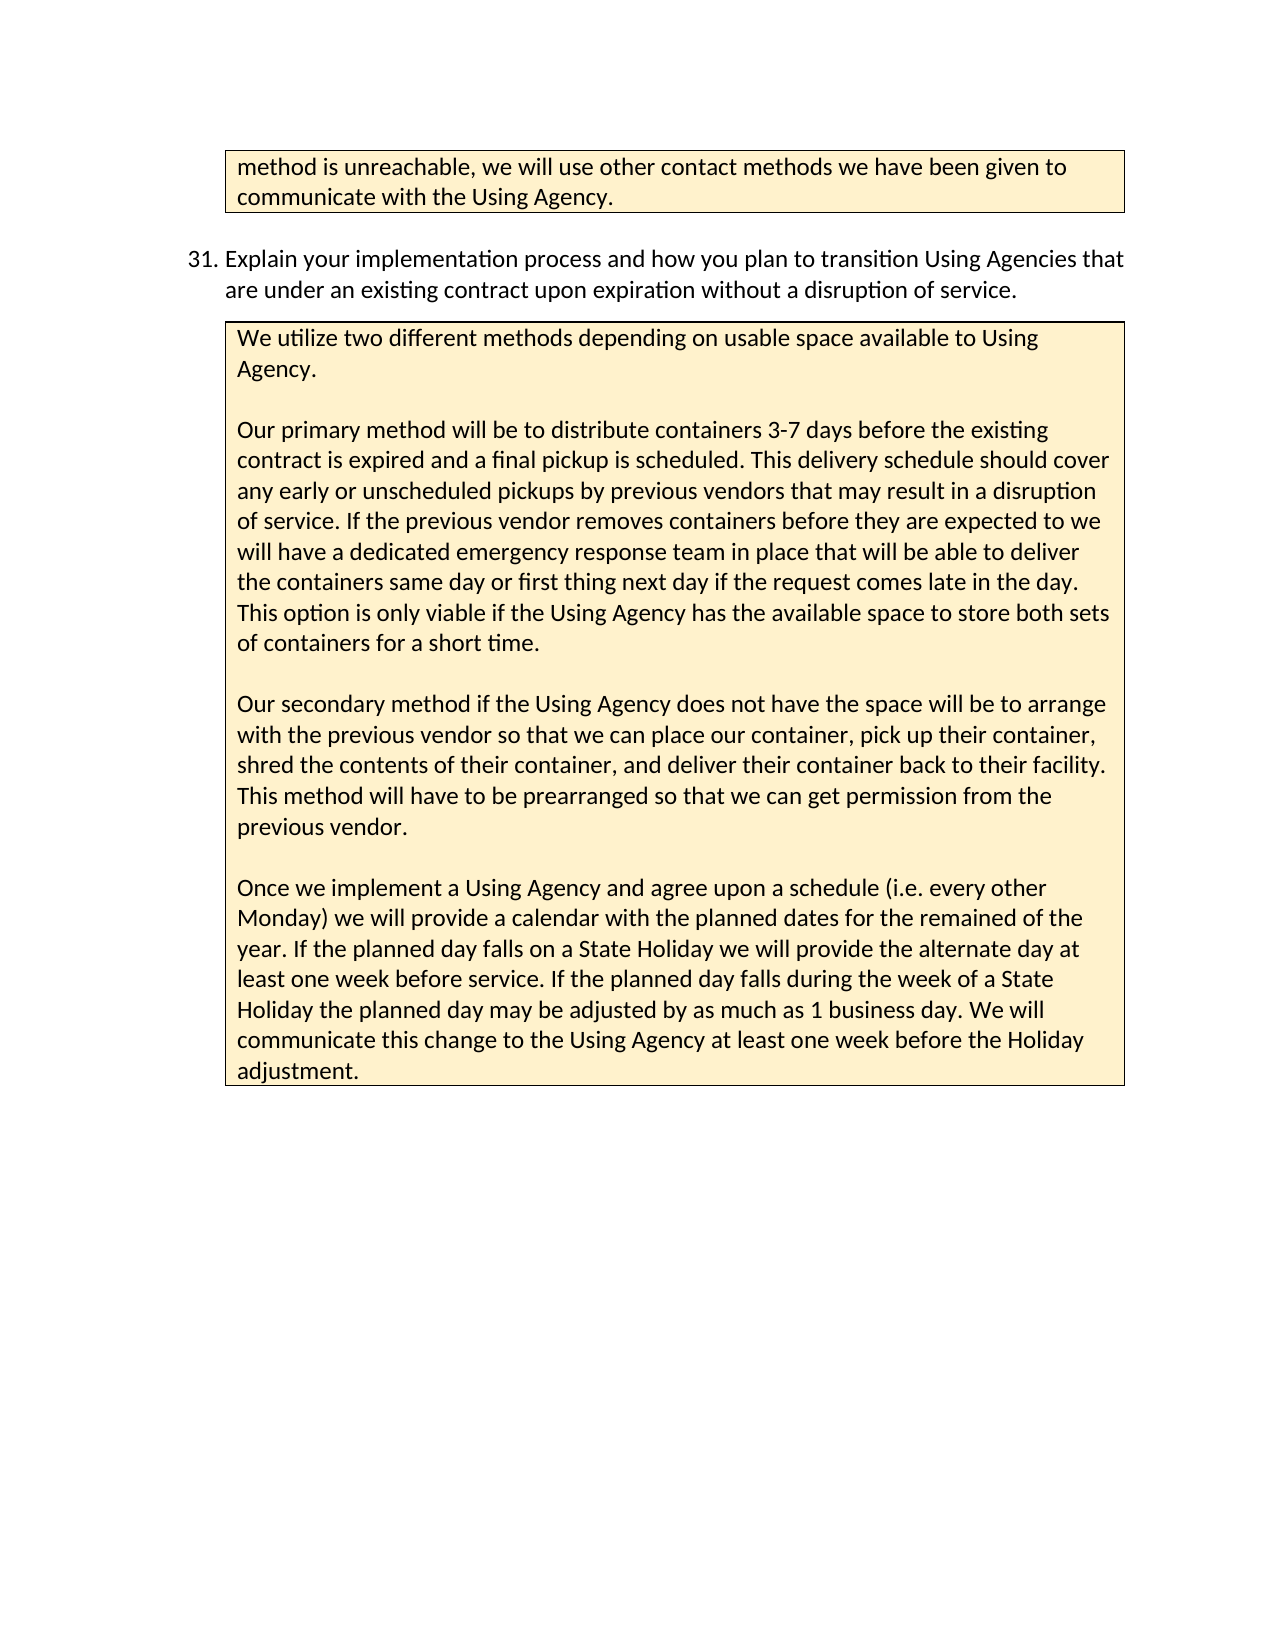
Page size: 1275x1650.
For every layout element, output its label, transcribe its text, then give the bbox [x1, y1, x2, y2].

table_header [226, 151, 1124, 212]
list Explain your implementation process and how you plan to transition Using Agencies that are under an existing contract upon expiration without a disruption of service. [187, 244, 1125, 305]
table_header We utilize two different methods depending on usable space available to Using Agency. Our primary method will be to distribute containers 3-7 days before the existing contract is expired and a final pickup is scheduled. This delivery schedule should cover any early or unscheduled pickups by previous vendors that may result in a disruption of service. If the previous vendor removes containers before they are expected to we will have a dedicated emergency response team in place that will be able to deliver the containers same day or first thing next day if the request comes late in the day. This option is only viable if the Using Agency has the available space to store both sets of containers for a short time. Our secondary method if the Using Agency does not have the space will be to arrange with the previous vendor so that we can place our container, pick up their container, shred the contents of their container, and deliver their container back to their facility. This method will have to be prearranged so that we can get permission from the previous vendor. Once we implement a Using Agency and agree upon a schedule (i.e. every other Monday) we will provide a calendar with the planned dates for the remained of the year. If the planned day falls on a State Holiday we will provide the alternate day at least one week before service. If the planned day falls during the week of a State Holiday the planned day may be adjusted by as much as 1 business day. We will communicate this change to the Using Agency at least one week before the Holiday adjustment. [226, 323, 1124, 1085]
